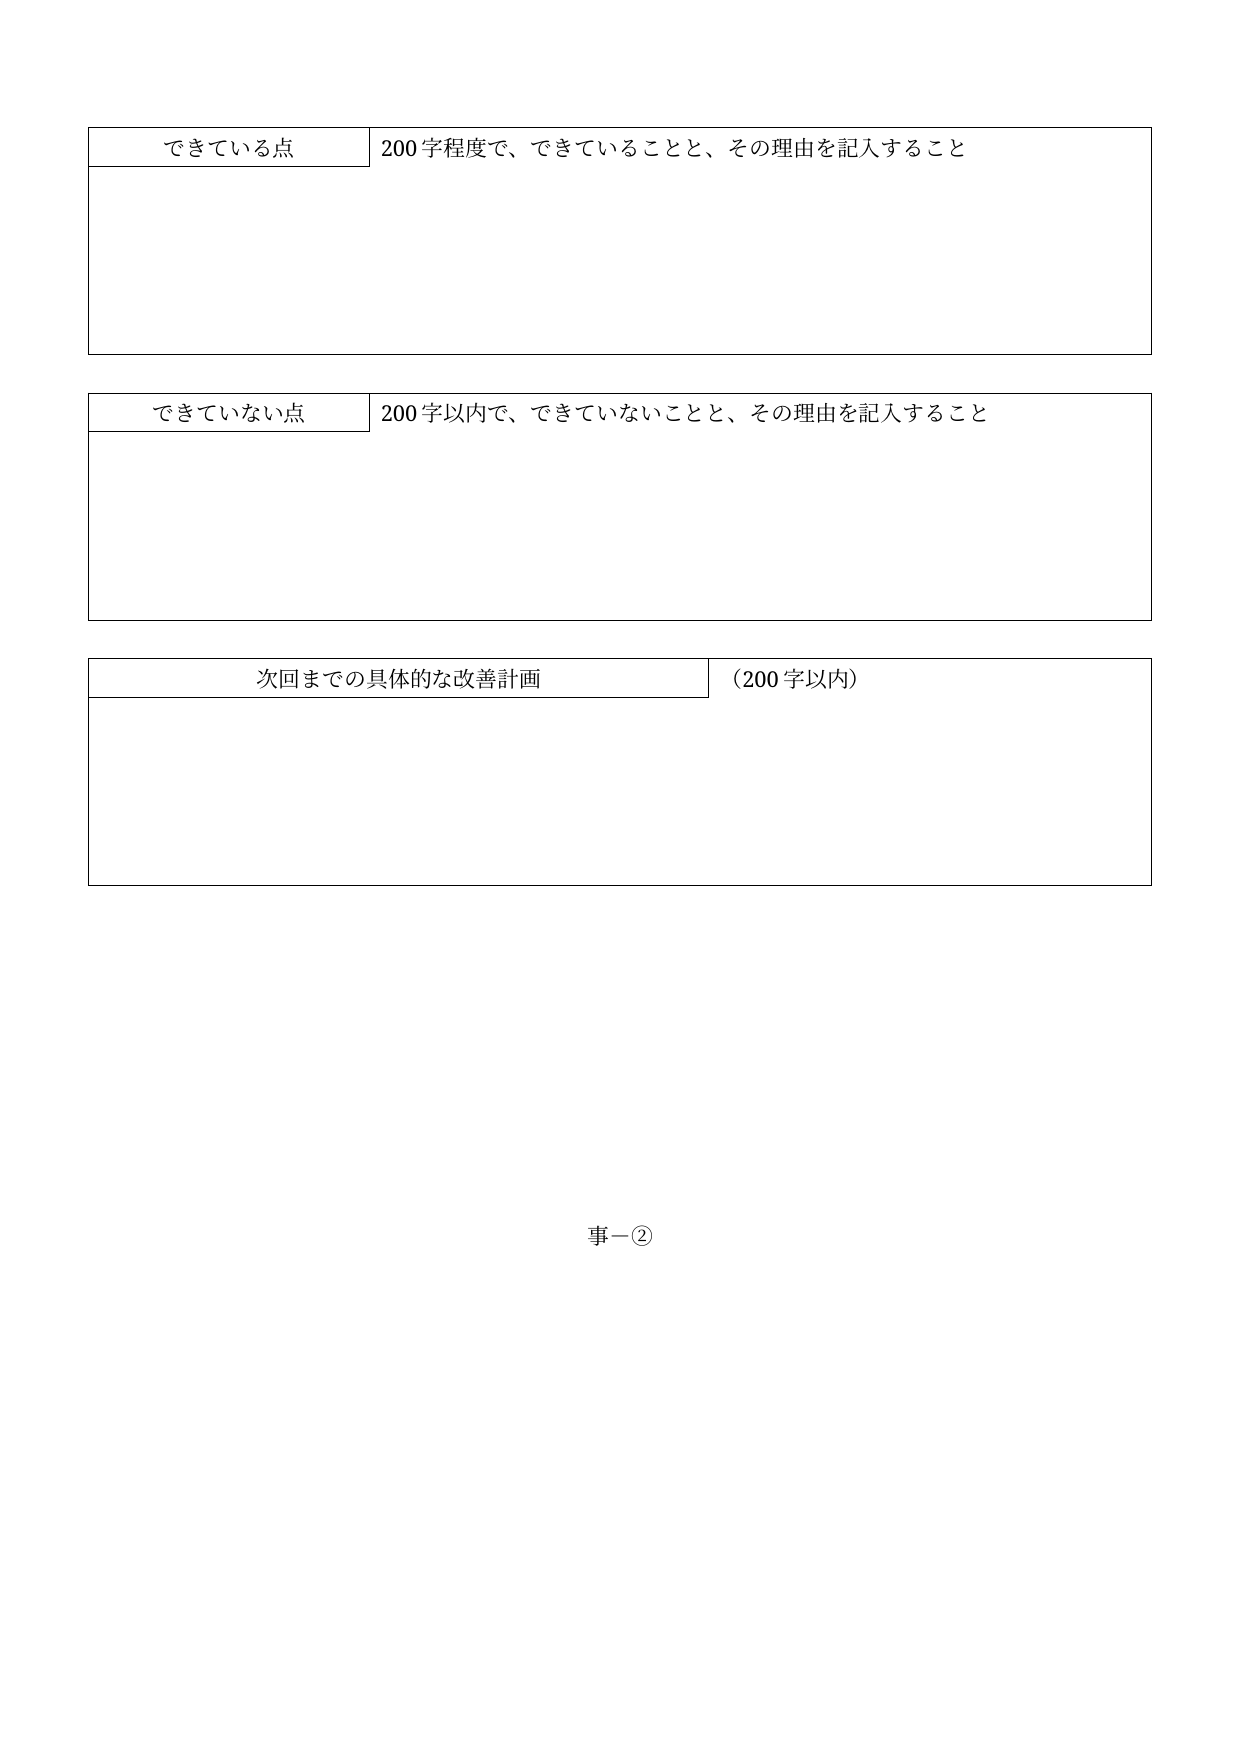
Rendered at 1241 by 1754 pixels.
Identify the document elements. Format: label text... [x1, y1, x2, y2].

table_cell [89, 431, 1151, 620]
table_header 次回までの具体的な改善計画 [89, 659, 708, 697]
table_header 200字以内で、できていないことと、その理由を記入すること [370, 394, 1151, 431]
table_header できていない点 [89, 394, 369, 431]
table_header できている点 [89, 128, 369, 166]
table_header （200字以内） [709, 659, 1151, 697]
table_header 200字程度で、できていることと、その理由を記入すること [370, 128, 1151, 166]
table_cell [89, 697, 1151, 885]
table_cell [89, 166, 1151, 354]
